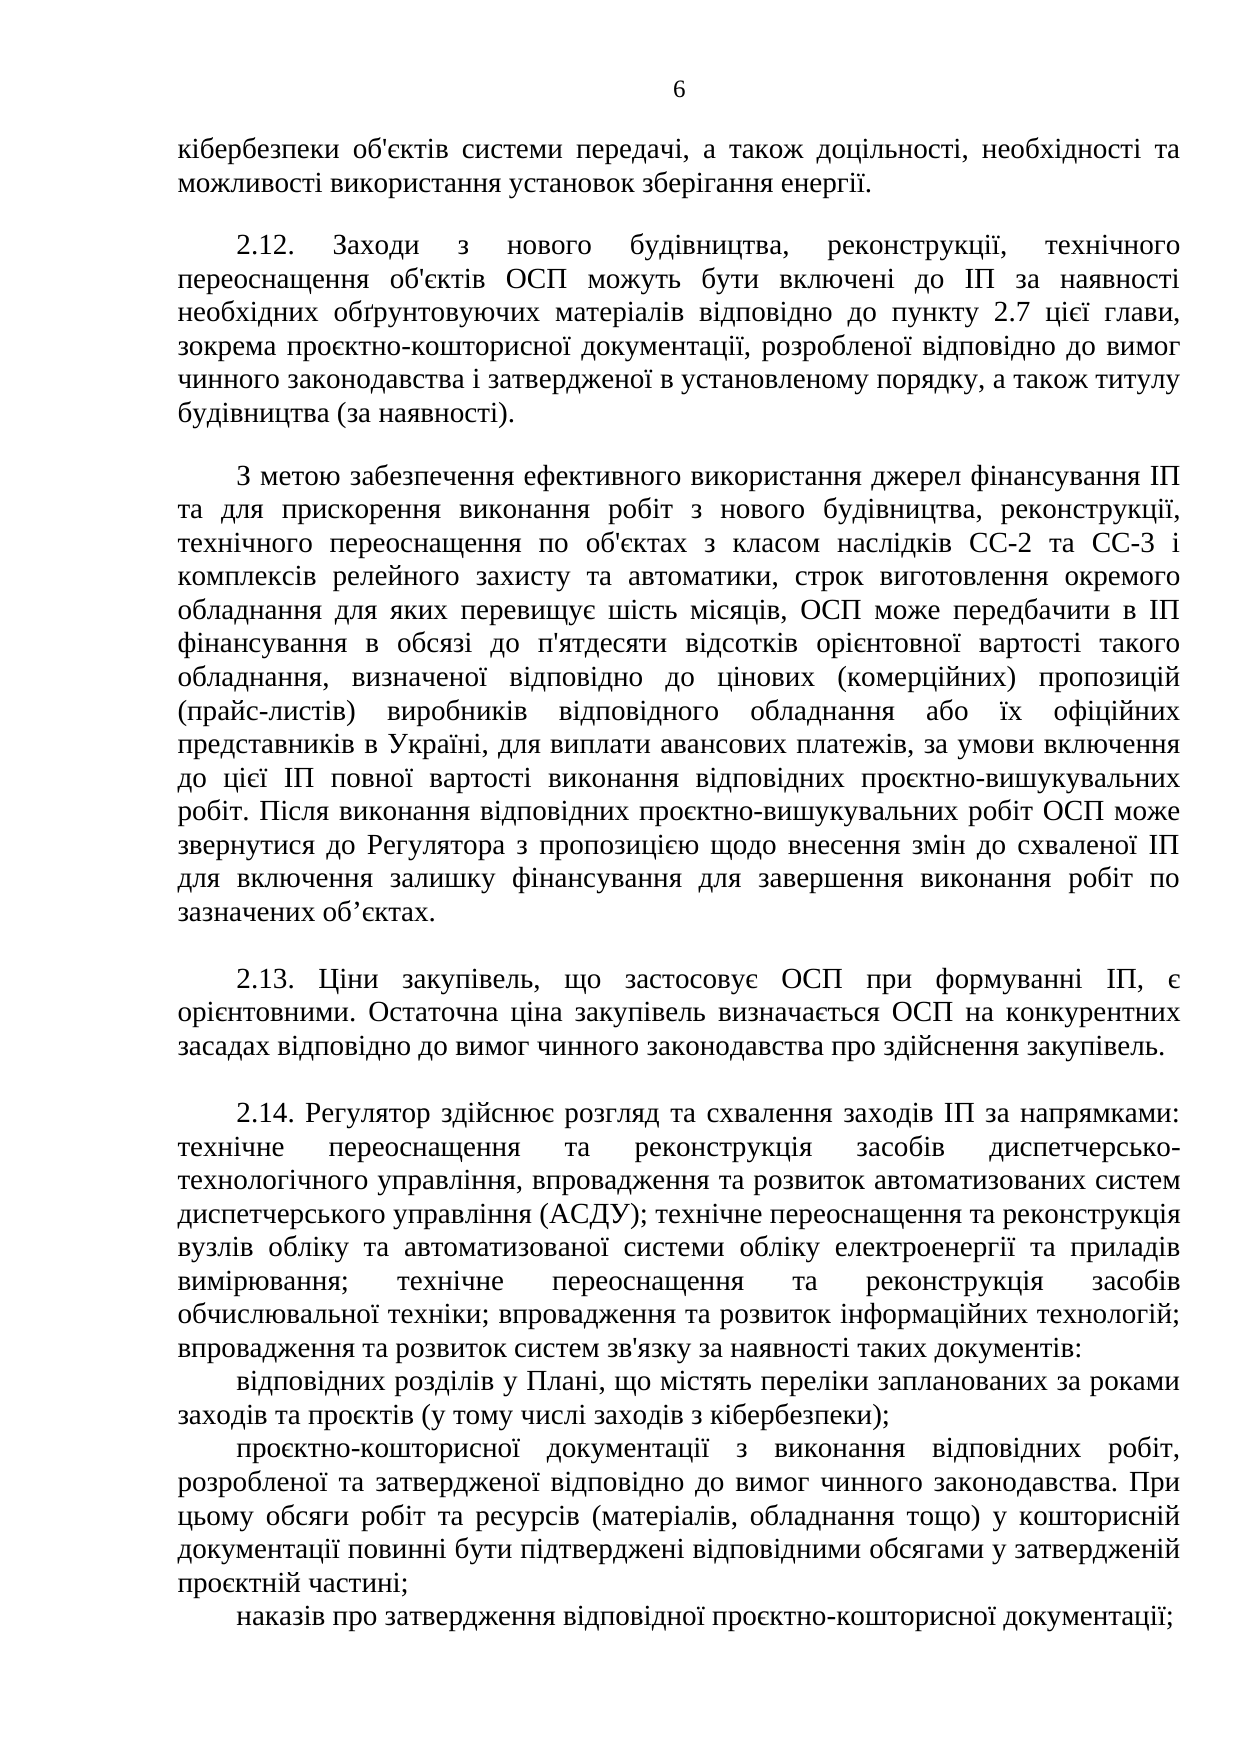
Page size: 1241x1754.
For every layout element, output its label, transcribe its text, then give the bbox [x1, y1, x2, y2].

text 2.12. Заходи з нового будівництва, реконструкції, технічного переоснащення об'єктів ОСП можуть бути включені до ІП за наявності необхідних обґрунтовуючих матеріалів відповідно до пункту 2.7 цієї глави, зокрема проєктно-кошторисної документації, розробленої відповідно до вимог чинного законодавства і затвердженої в установленому порядку, а також титулу будівництва (за наявності). [177, 227, 1181, 429]
text 2.13. Ціни закупівель, що застосовує ОСП при формуванні ІП, є орієнтовними. Остаточна ціна закупівель визначається ОСП на конкурентних засадах відповідно до вимог чинного законодавства про здійснення закупівель. [177, 961, 1181, 1062]
text З метою забезпечення ефективного використання джерел фінансування ІП та для прискорення виконання робіт з нового будівництва, реконструкції, технічного переоснащення по об'єктах з класом наслідків СС-2 та СС-3 і комплексів релейного захисту та автоматики, строк виготовлення окремого обладнання для яких перевищує шість місяців, ОСП може передбачити в ІП фінансування в обсязі до п'ятдесяти відсотків орієнтовної вартості такого обладнання, визначеної відповідно до цінових (комерційних) пропозицій (прайс-листів) виробників відповідного обладнання або їх офіційних представників в Україні, для виплати авансових платежів, за умови включення до цієї ІП повної вартості виконання відповідних проєктно-вишукувальних робіт. Після виконання відповідних проєктно-вишукувальних робіт ОСП може звернутися до Регулятора з пропозицією щодо внесення змін до схваленої ІП для включення залишку фінансування для завершення виконання робіт по зазначених об’єктах. [177, 458, 1181, 927]
text наказів про затвердження відповідної проєктно-кошторисної документації; [177, 1598, 1181, 1632]
text відповідних розділів у Плані, що містять переліки запланованих за роками заходів та проєктів (у тому числі заходів з кібербезпеки); [177, 1363, 1181, 1431]
text 2.14. Регулятор здійснює розгляд та схвалення заходів ІП за напрямками: технічне переоснащення та реконструкція засобів диспетчерсько-технологічного управління, впровадження та розвиток автоматизованих систем диспетчерського управління (АСДУ); технічне переоснащення та реконструкція вузлів обліку та автоматизованої системи обліку електроенергії та приладів вимірювання; технічне переоснащення та реконструкція засобів обчислювальної техніки; впровадження та розвиток інформаційних технологій; впровадження та розвиток систем зв'язку за наявності таких документів: [177, 1095, 1181, 1363]
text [177, 131, 1181, 198]
text проєктно-кошторисної документації з виконання відповідних робіт, розробленої та затвердженої відповідно до вимог чинного законодавства. При цьому обсяги робіт та ресурсів (матеріалів, обладнання тощо) у кошторисній документації повинні бути підтверджені відповідними обсягами у затвердженій проєктній частині; [177, 1431, 1181, 1598]
